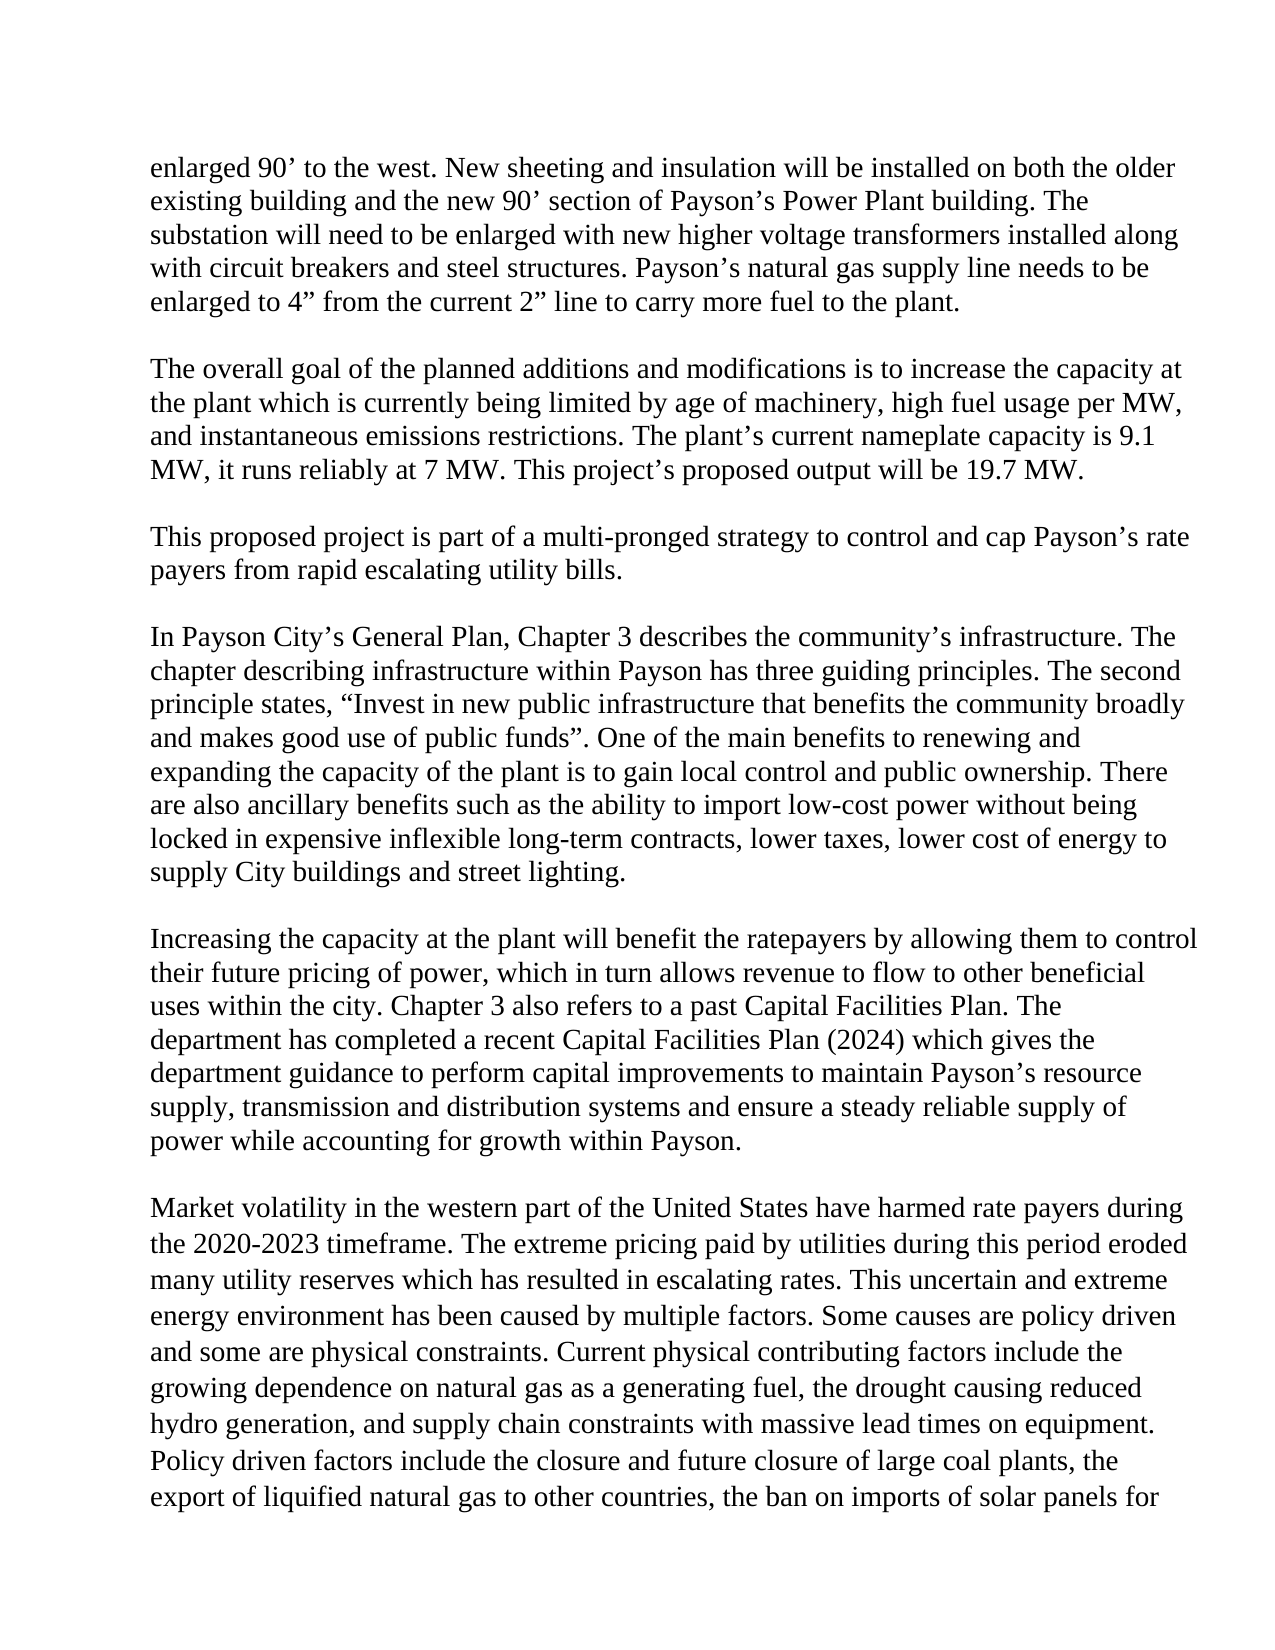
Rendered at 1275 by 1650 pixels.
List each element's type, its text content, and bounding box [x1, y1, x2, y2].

text The overall goal of the planned additions and modifications is to increase the capacity at the plant which is currently being limited by age of machinery, high fuel usage per MW, and instantaneous emissions restrictions. The plant’s current nameplate capacity is 9.1 MW, it runs reliably at 7 MW. This project’s proposed output will be 19.7 MW. [150, 351, 1200, 485]
text This proposed project is part of a multi-pronged strategy to control and cap Payson’s rate payers from rapid escalating utility bills. [150, 519, 1200, 586]
text Increasing the capacity at the plant will benefit the ratepayers by allowing them to control their future pricing of power, which in turn allows revenue to flow to other beneficial uses within the city. Chapter 3 also refers to a past Capital Facilities Plan. The department has completed a recent Capital Facilities Plan (2024) which gives the department guidance to perform capital improvements to maintain Payson’s resource supply, transmission and distribution systems and ensure a steady reliable supply of power while accounting for growth within Payson. [150, 921, 1200, 1156]
text In Payson City’s General Plan, Chapter 3 describes the community’s infrastructure. The chapter describing infrastructure within Payson has three guiding principles. The second principle states, “Invest in new public infrastructure that benefits the community broadly and makes good use of public funds”. One of the main benefits to renewing and expanding the capacity of the plant is to gain local control and public ownership. There are also ancillary benefits such as the ability to import low-cost power without being locked in expensive inflexible long-term contracts, lower taxes, lower cost of energy to supply City buildings and street lighting. [150, 619, 1200, 888]
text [150, 150, 1200, 318]
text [150, 1190, 1200, 1512]
